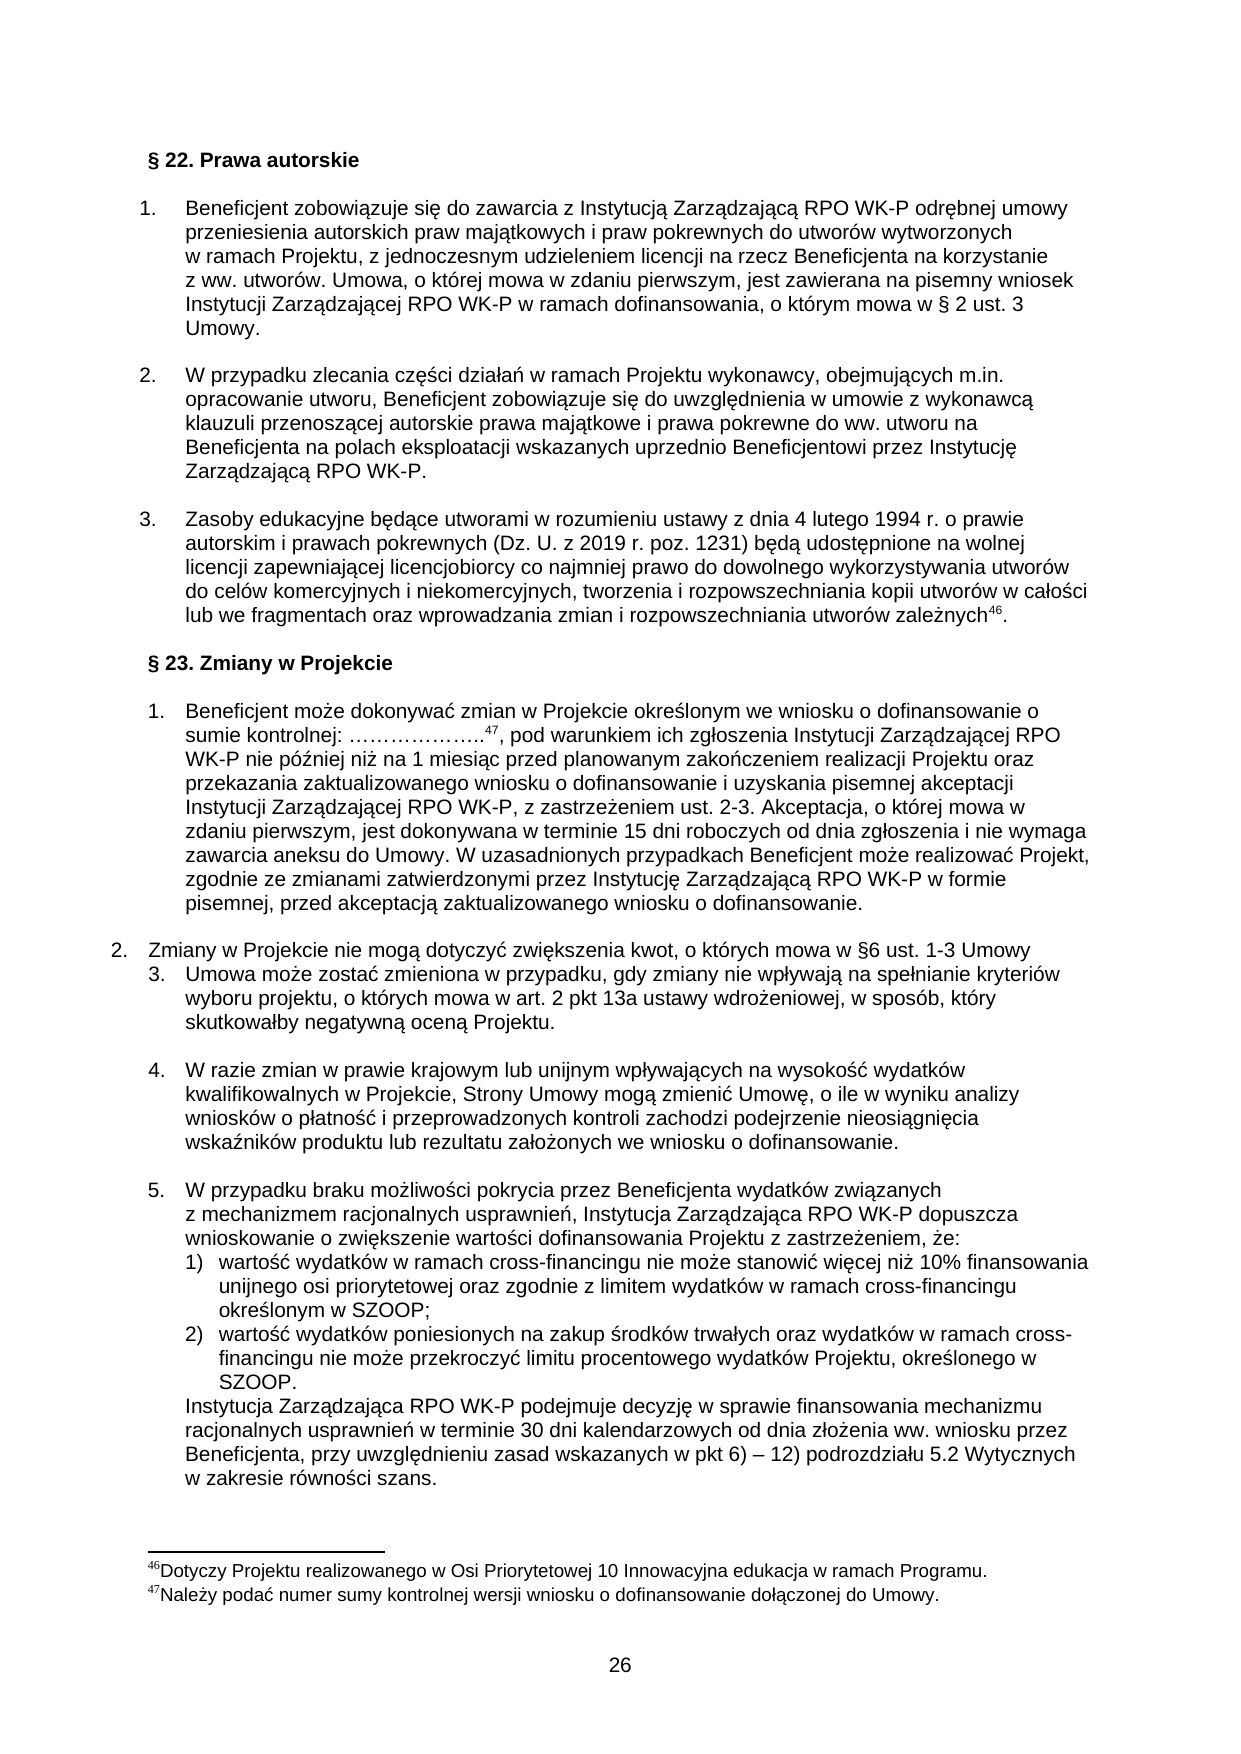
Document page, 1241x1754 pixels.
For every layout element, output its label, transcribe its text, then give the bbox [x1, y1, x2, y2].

list Zmiany w Projekcie nie mogą dotyczyć zwiększenia kwot, o których mowa w §6 ust. 1-3 Umowy [111, 938, 1092, 962]
list W przypadku zlecania części działań w ramach Projektu wykonawcy, obejmujących m.in. opracowanie utworu, Beneficjent zobowiązuje się do uwzględnienia w umowie z wykonawcą klauzuli przenoszącej autorskie prawa majątkowe i prawa pokrewne do ww. utworu na Beneficjenta na polach eksploatacji wskazanych uprzednio Beneficjentowi przez Instytucję Zarządzającą RPO WK-P. [148, 363, 1092, 483]
list Zasoby edukacyjne będące utworami w rozumieniu ustawy z dnia 4 lutego 1994 r. o prawie autorskim i prawach pokrewnych (Dz. U. z 2019 r. poz. 1231) będą udostępnione na wolnej licencji zapewniającej licencjobiorcy co najmniej prawo do dowolnego wykorzystywania utworów do celów komercyjnych i niekomercyjnych, tworzenia i rozpowszechniania kopii utworów w całości lub we fragmentach oraz wprowadzania zmian i rozpowszechniania utworów zależnych. [148, 507, 1092, 627]
list W razie zmian w prawie krajowym lub unijnym wpływających na wysokość wydatków kwalifikowalnych w Projekcie, Strony Umowy mogą zmienić Umowę, o ile w wyniku analizy wniosków o płatność i przeprowadzonych kontroli zachodzi podejrzenie nieosiągnięcia wskaźników produktu lub rezultatu założonych we wniosku o dofinansowanie. [148, 1058, 1092, 1154]
list Umowa może zostać zmieniona w przypadku, gdy zmiany nie wpływają na spełnianie kryteriów wyboru projektu, o których mowa w art. 2 pkt 13a ustawy wdrożeniowej, w sposób, który skutkowałby negatywną oceną Projektu. [148, 962, 1092, 1034]
text § 22. Prawa autorskie [148, 148, 1092, 172]
list Beneficjent może dokonywać zmian w Projekcie określonym we wniosku o dofinansowanie o sumie kontrolnej: ……………….., pod warunkiem ich zgłoszenia Instytucji Zarządzającej RPO WK-P nie później niż na 1 miesiąc przed planowanym zakończeniem realizacji Projektu oraz przekazania zaktualizowanego wniosku o dofinansowanie i uzyskania pisemnej akceptacji Instytucji Zarządzającej RPO WK-P, z zastrzeżeniem ust. 2-3. Akceptacja, o której mowa w zdaniu pierwszym, jest dokonywana w terminie 15 dni roboczych od dnia zgłoszenia i nie wymaga zawarcia aneksu do Umowy. W uzasadnionych przypadkach Beneficjent może realizować Projekt, zgodnie ze zmianami zatwierdzonymi przez Instytucję Zarządzającą RPO WK-P w formie pisemnej, przed akceptacją zaktualizowanego wniosku o dofinansowanie. [148, 699, 1092, 914]
list W przypadku braku możliwości pokrycia przez Beneficjenta wydatków związanych z mechanizmem racjonalnych usprawnień, Instytucja Zarządzająca RPO WK-P dopuszcza wnioskowanie o zwiększenie wartości dofinansowania Projektu z zastrzeżeniem, że: [148, 1178, 1092, 1250]
text § 23. Zmiany w Projekcie [148, 651, 1092, 675]
list Beneficjent zobowiązuje się do zawarcia z Instytucją Zarządzającą RPO WK-P odrębnej umowy przeniesienia autorskich praw majątkowych i praw pokrewnych do utworów wytworzonych w ramach Projektu, z jednoczesnym udzieleniem licencji na rzecz Beneficjenta na korzystanie z ww. utworów. Umowa, o której mowa w zdaniu pierwszym, jest zawierana na pisemny wniosek Instytucji Zarządzającej RPO WK-P w ramach dofinansowania, o którym mowa w § 2 ust. 3 Umowy. [148, 196, 1092, 339]
list wartość wydatków poniesionych na zakup środków trwałych oraz wydatków w ramach cross-financingu nie może przekroczyć limitu procentowego wydatków Projektu, określonego w SZOOP. [185, 1322, 1092, 1393]
list wartość wydatków w ramach cross-financingu nie może stanowić więcej niż 10% finansowania unijnego osi priorytetowej oraz zgodnie z limitem wydatków w ramach cross-financingu określonym w SZOOP; [185, 1250, 1092, 1322]
text Instytucja Zarządzająca RPO WK-P podejmuje decyzję w sprawie finansowania mechanizmu racjonalnych usprawnień w terminie 30 dni kalendarzowych od dnia złożenia ww. wniosku przez Beneficjenta, przy uwzględnieniu zasad wskazanych w pkt 6) – 12) podrozdziału 5.2 Wytycznych w zakresie równości szans. [185, 1393, 1092, 1489]
